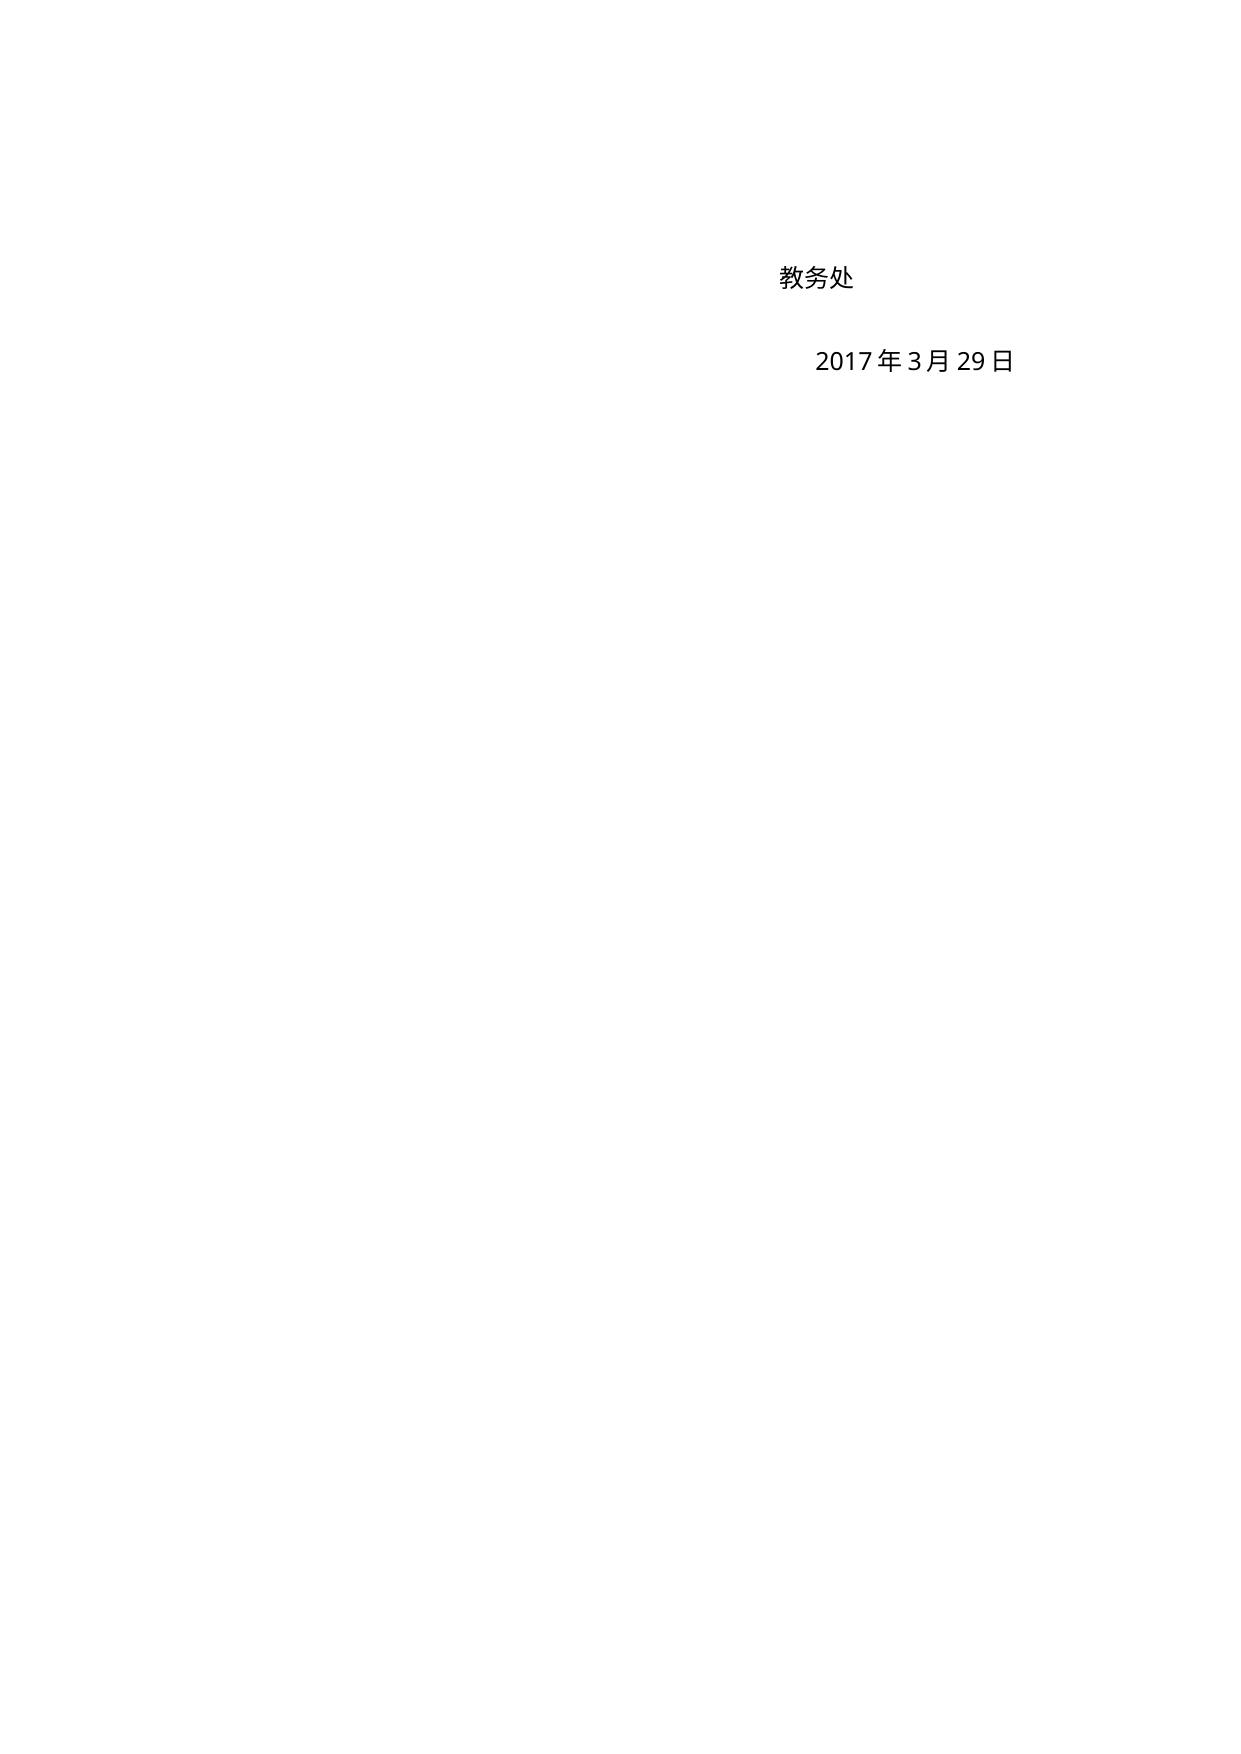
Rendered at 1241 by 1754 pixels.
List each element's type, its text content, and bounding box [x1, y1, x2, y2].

text 2017年3月29日 [187, 327, 1015, 392]
text 教务处 [187, 244, 1015, 309]
